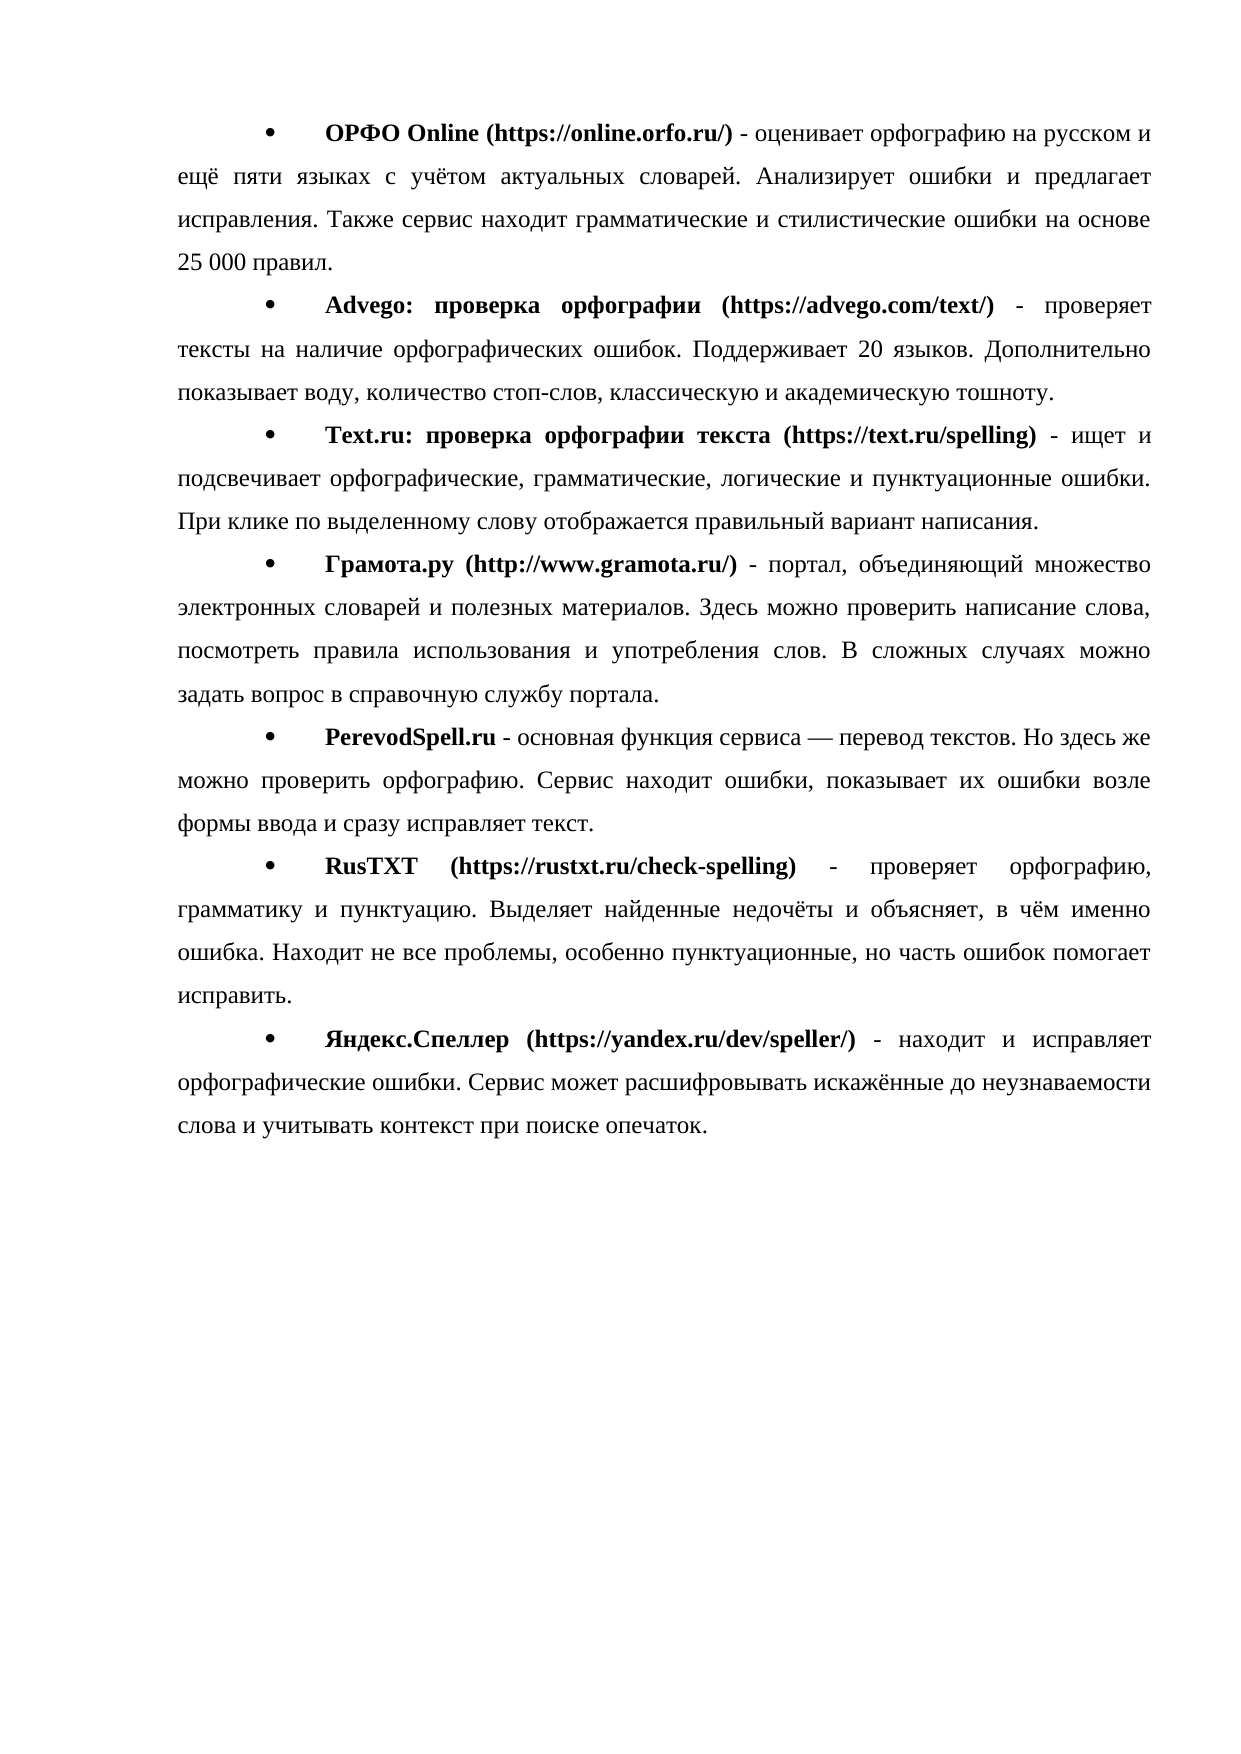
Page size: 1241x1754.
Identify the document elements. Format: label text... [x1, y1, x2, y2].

list ОРФО Online (https://online.orfo.ru/) - оценивает орфографию на русском и ещё пяти языках с учётом актуальных словарей. Анализирует ошибки и предлагает исправления. Также сервис находит грамматические и стилистические ошибки на основе 25 000 правил. [177, 118, 1152, 276]
list Яндекс.Спеллер (https://yandex.ru/dev/speller/) - находит и исправляет орфографические ошибки. Сервис может расшифровывать искажённые до неузнаваемости слова и учитывать контекст при поиске опечаток. [177, 1024, 1152, 1139]
list RusTXT (https://rustxt.ru/check-spelling) - проверяет орфографию, грамматику и пунктуацию. Выделяет найденные недочёты и объясняет, в чём именно ошибка. Находит не все проблемы, особенно пунктуационные, но часть ошибок помогает исправить. [177, 851, 1152, 1009]
list Грамота.ру (http://www.gramota.ru/) - портал, объединяющий множество электронных словарей и полезных материалов. Здесь можно проверить написание слова, посмотреть правила использования и употребления слов. В сложных случаях можно задать вопрос в справочную службу портала. [177, 549, 1152, 707]
list PerevodSpell.ru - основная функция сервиса — перевод текстов. Но здесь же можно проверить орфографию. Сервис находит ошибки, показывает их ошибки возле формы ввода и сразу исправляет текст. [177, 722, 1152, 837]
list Text.ru: проверка орфографии текста (https://text.ru/spelling) - ищет и подсвечивает орфографические, грамматические, логические и пунктуационные ошибки. При клике по выделенному слову отображается правильный вариант написания. [177, 420, 1152, 535]
list Advego: проверка орфографии (https://advego.com/text/) - проверяет тексты на наличие орфографических ошибок. Поддерживает 20 языков. Дополнительно показывает воду, количество стоп-слов, классическую и академическую тошноту. [177, 291, 1152, 406]
